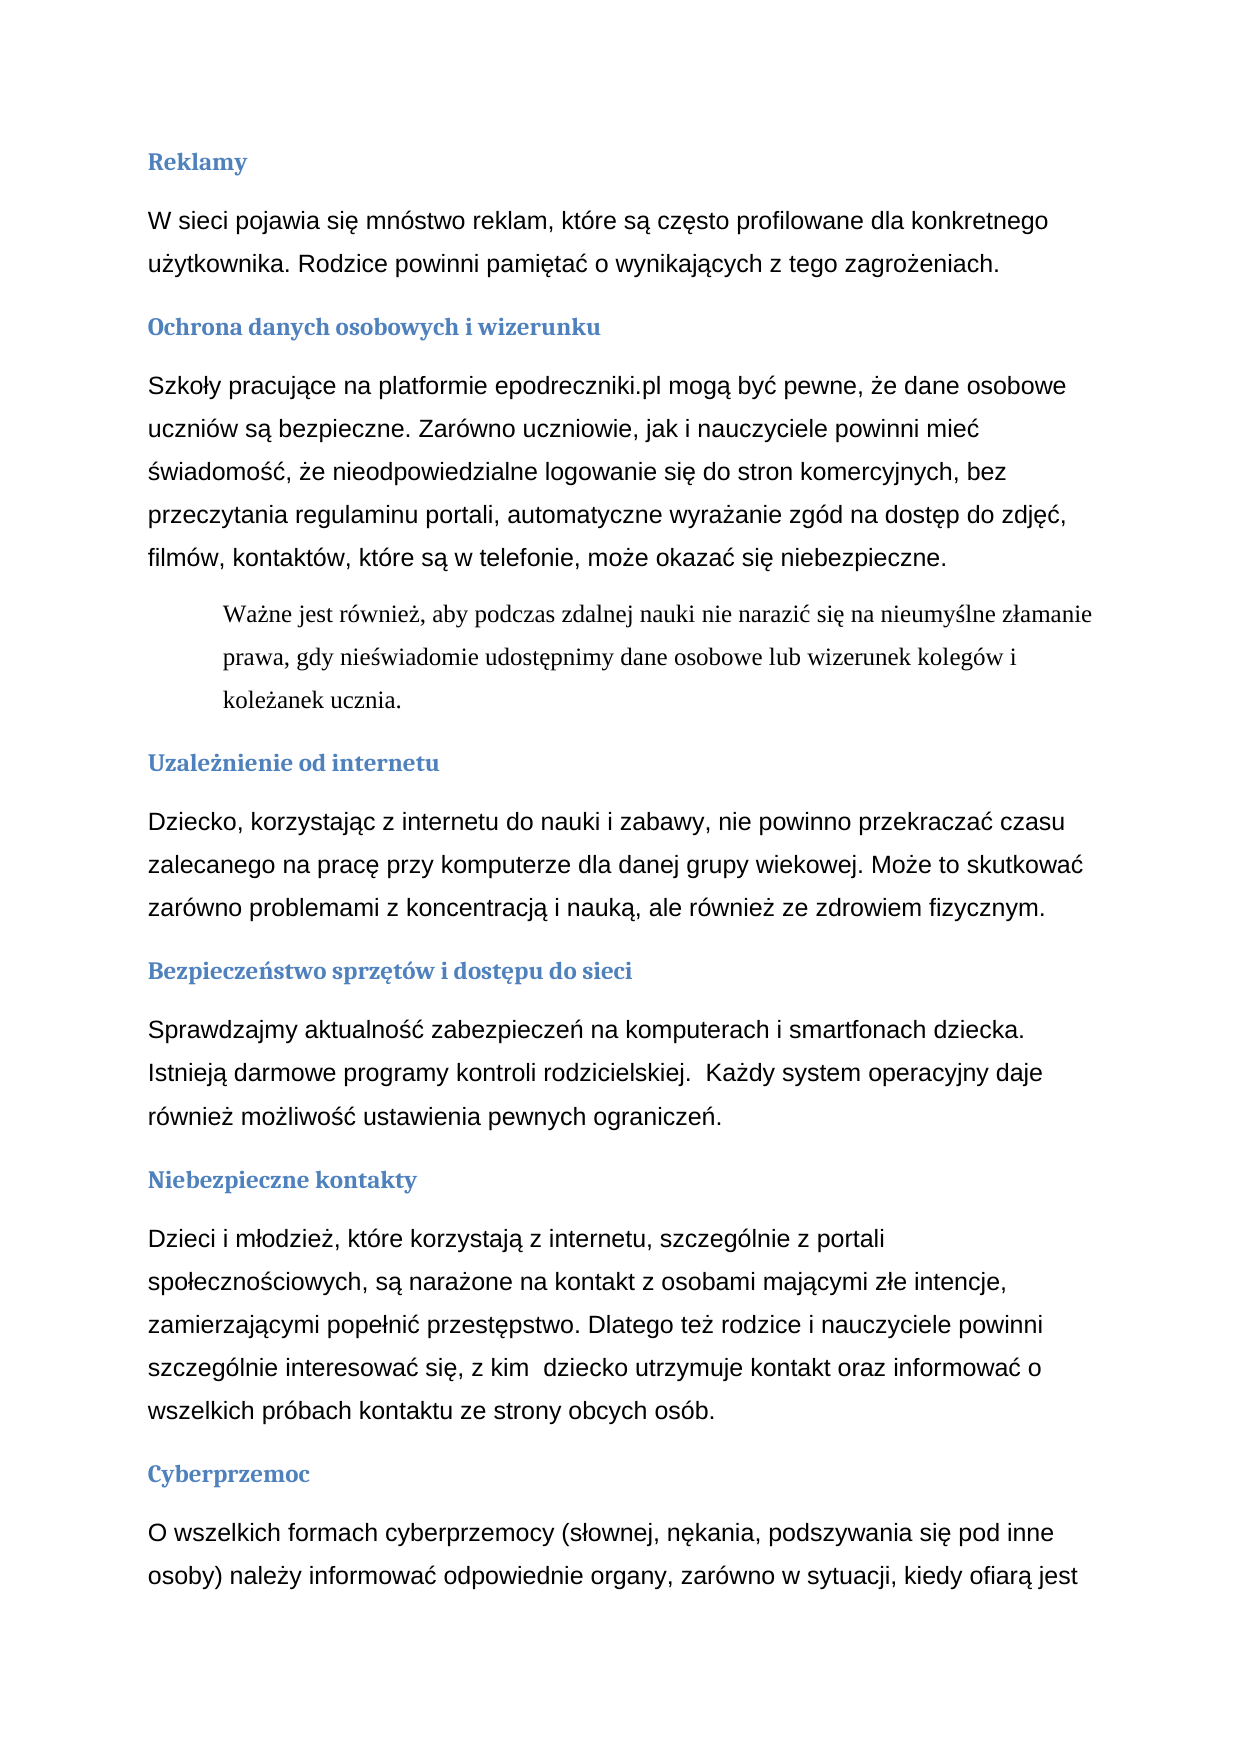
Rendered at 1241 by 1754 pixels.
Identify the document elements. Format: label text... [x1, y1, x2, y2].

text Dzieci i młodzież, które korzystają z internetu, szczególnie z portali społecznościowych, są narażone na kontakt z osobami mającymi złe intencje, zamierzającymi popełnić przestępstwo. Dlatego też rodzice i nauczyciele powinni szczególnie interesować się, z kim dziecko utrzymuje kontakt oraz informować o wszelkich próbach kontaktu ze strony obcych osób. [148, 1223, 1093, 1425]
text Sprawdzajmy aktualność zabezpieczeń na komputerach i smartfonach dziecka. Istnieją darmowe programy kontroli rodzicielskiej. Każdy system operacyjny daje również możliwość ustawienia pewnych ograniczeń. [148, 1015, 1093, 1130]
text Szkoły pracujące na platformie epodreczniki.pl mogą być pewne, że dane osobowe uczniów są bezpieczne. Zarówno uczniowie, jak i nauczyciele powinni mieć świadomość, że nieodpowiedzialne logowanie się do stron komercyjnych, bez przeczytania regulaminu portali, automatyczne wyrażanie zgód na dostęp do zdjęć, filmów, kontaktów, które są w telefonie, może okazać się niebezpieczne. [148, 371, 1093, 572]
text W sieci pojawia się mnóstwo reklam, które są często profilowane dla konkretnego użytkownika. Rodzice powinni pamiętać o wynikających z tego zagrożeniach. [148, 206, 1093, 277]
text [148, 1518, 1093, 1590]
subtitle Uzależnienie od internetu [148, 749, 1093, 778]
subtitle Reklamy [148, 148, 1093, 176]
list Ważne jest również, aby podczas zdalnej nauki nie narazić się na nieumyślne złamanie prawa, gdy nieświadomie udostępnimy dane osobowe lub wizerunek kolegów i koleżanek ucznia. [223, 599, 1093, 714]
subtitle Bezpieczeństwo sprzętów i dostępu do sieci [148, 957, 1093, 986]
subtitle Ochrona danych osobowych i wizerunku [148, 313, 1093, 341]
subtitle Cyberprzemoc [148, 1460, 1093, 1489]
text Dziecko, korzystając z internetu do nauki i zabawy, nie powinno przekraczać czasu zalecanego na pracę przy komputerze dla danej grupy wiekowej. Może to skutkować zarówno problemami z koncentracją i nauką, ale również ze zdrowiem fizycznym. [148, 807, 1093, 922]
subtitle Niebezpieczne kontakty [148, 1166, 1093, 1194]
